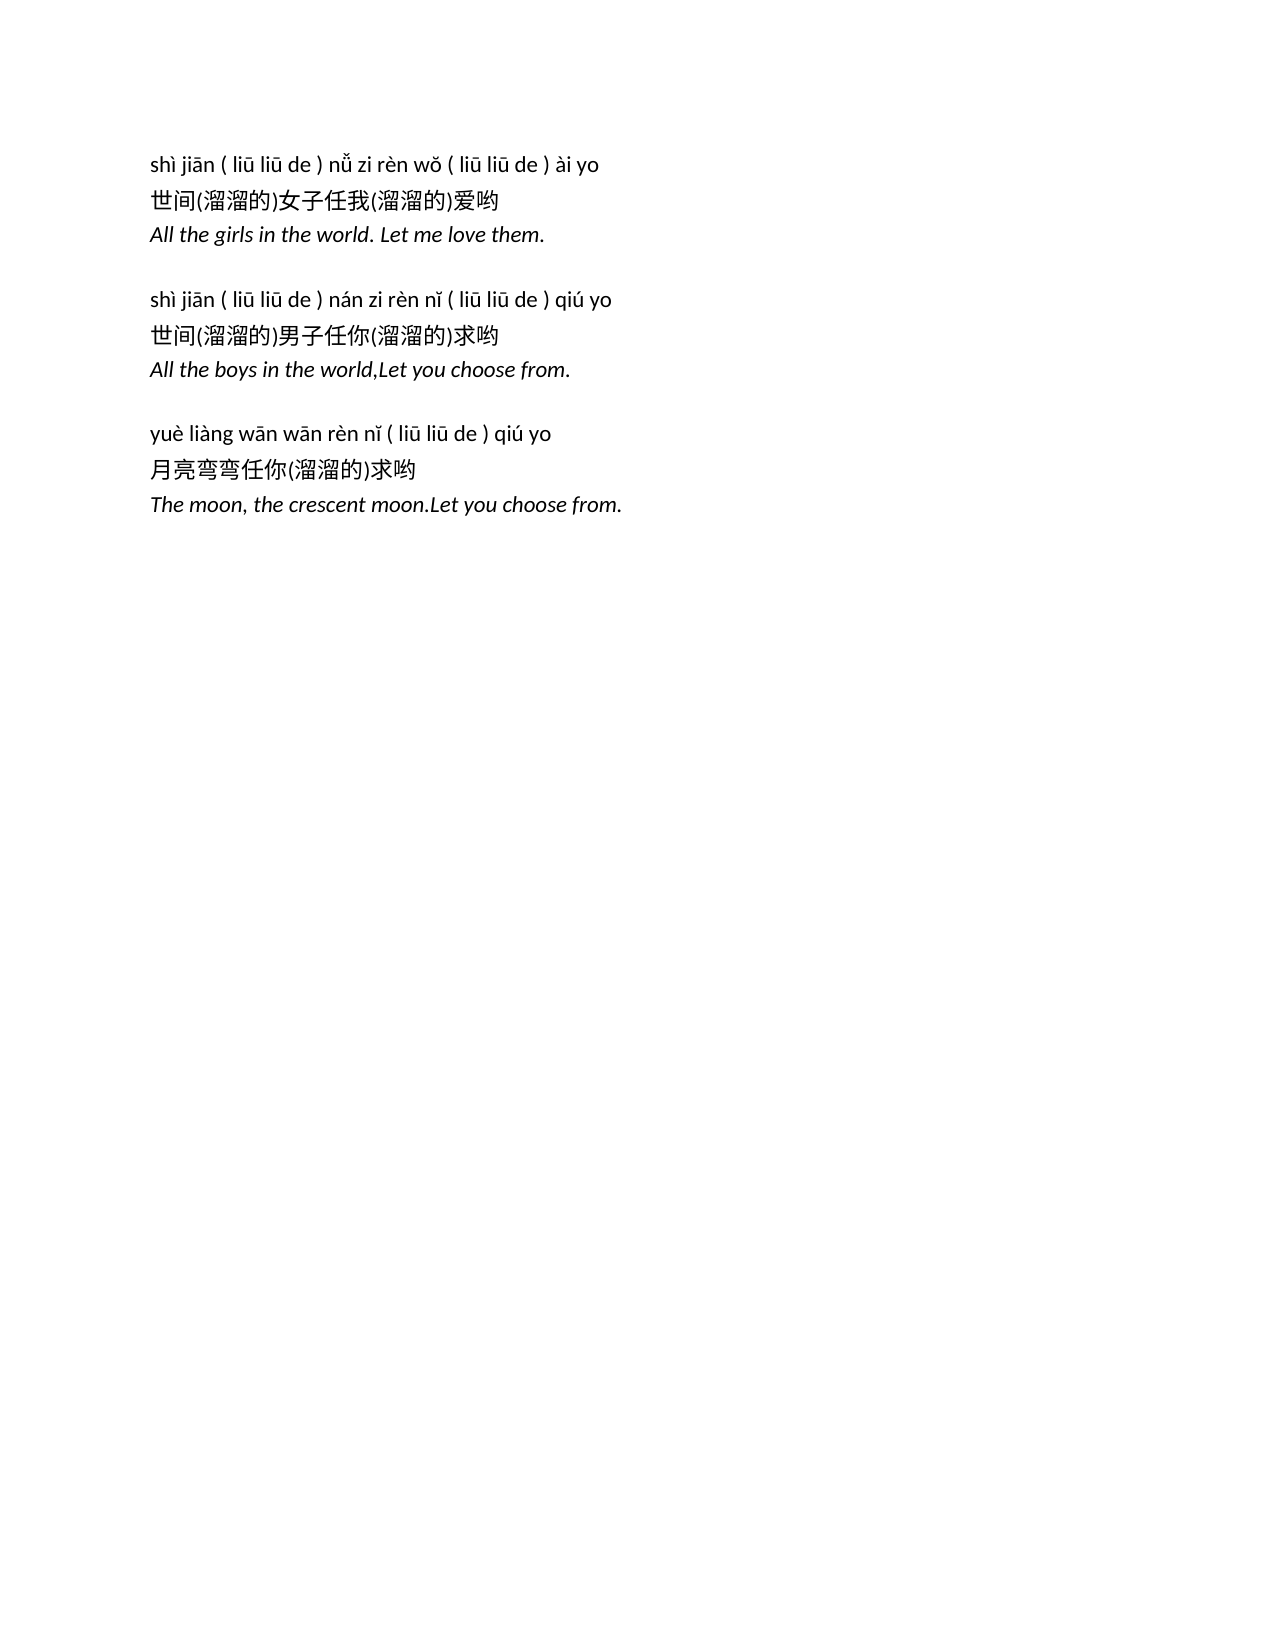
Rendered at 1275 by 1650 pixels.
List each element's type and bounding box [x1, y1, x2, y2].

text [150, 150, 1125, 518]
